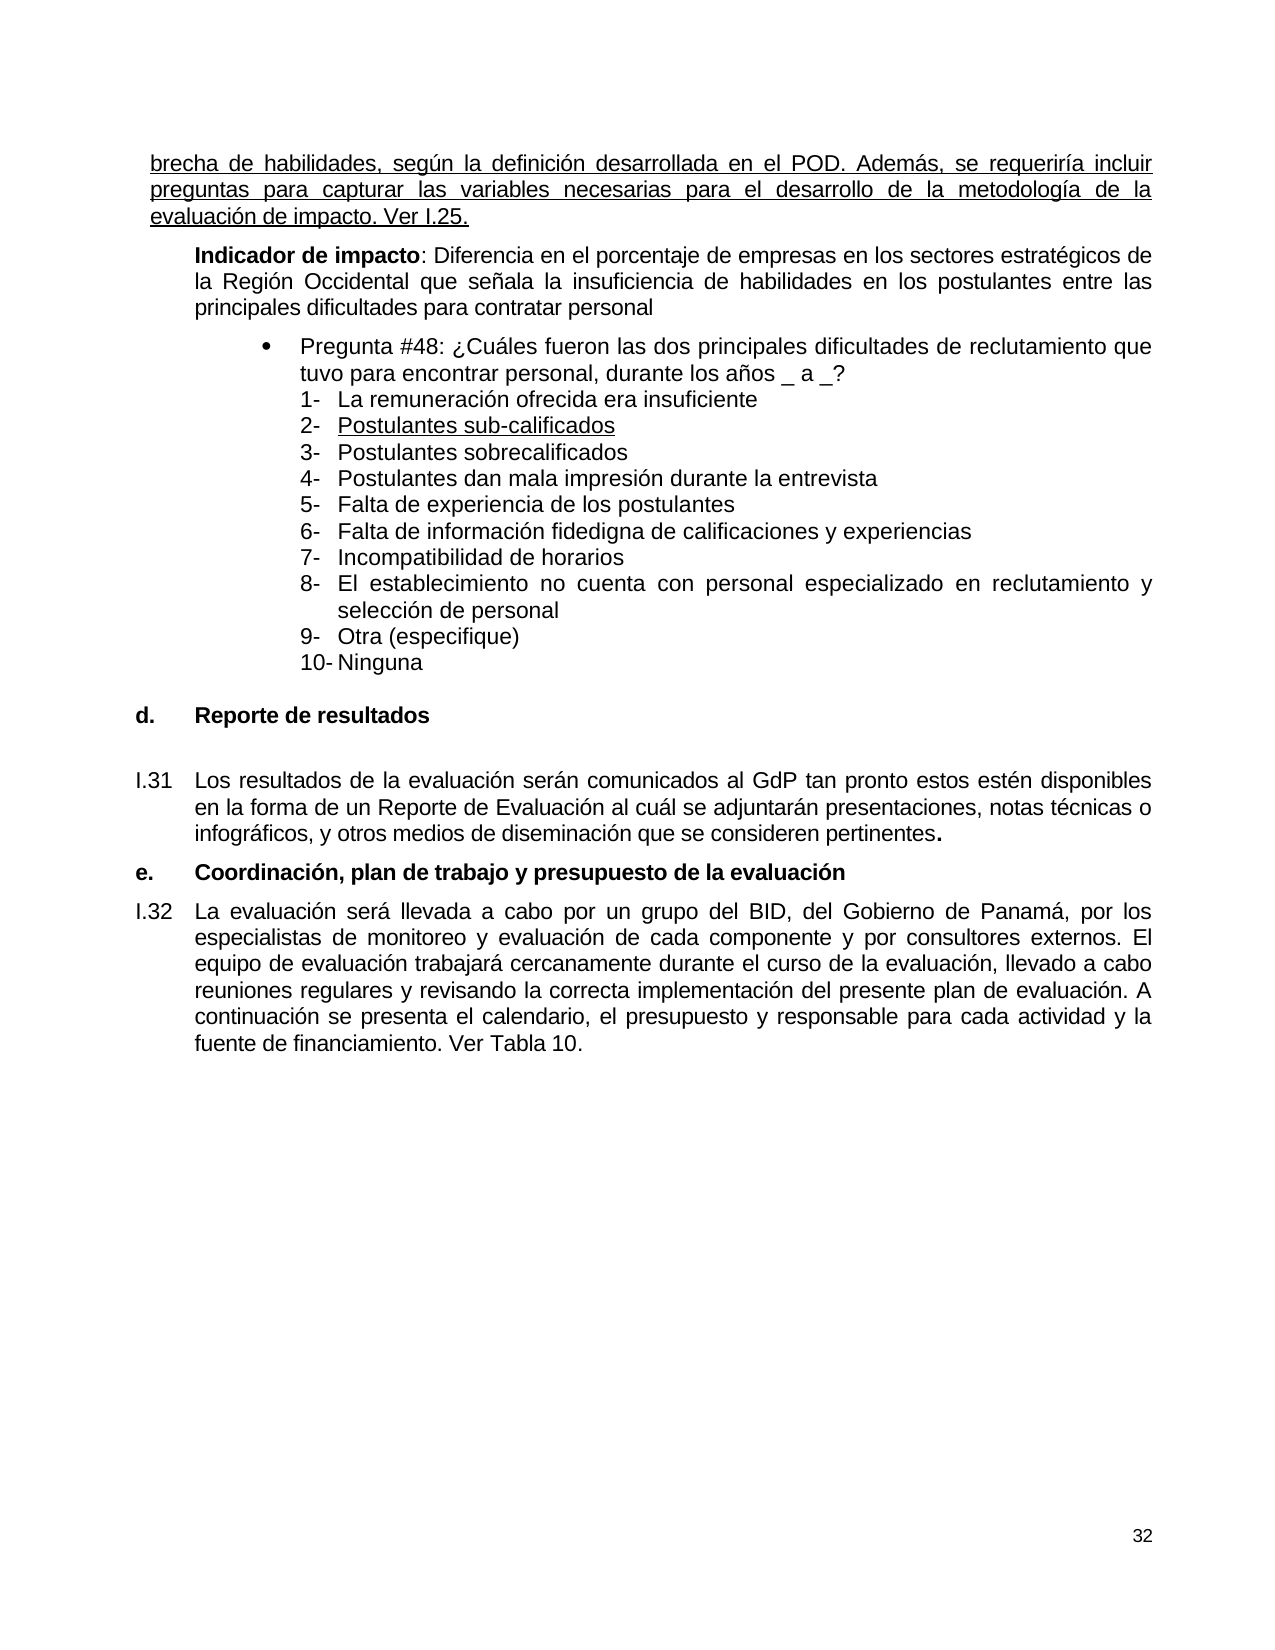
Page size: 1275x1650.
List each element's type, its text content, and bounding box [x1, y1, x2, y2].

list El establecimiento no cuenta con personal especializado en reclutamiento y selección de personal [300, 570, 1153, 623]
list Ninguna [300, 649, 1153, 676]
list Otra (especifique) [300, 623, 1153, 649]
list Reporte de resultados [135, 702, 1153, 728]
list Postulantes sub-calificados [300, 412, 1153, 438]
list Postulantes sobrecalificados [300, 438, 1153, 465]
list Coordinación, plan de trabajo y presupuesto de la evaluación [135, 859, 1153, 885]
list Falta de experiencia de los postulantes [300, 491, 1153, 518]
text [91, 150, 1153, 229]
list Postulantes dan mala impresión durante la entrevista [300, 465, 1153, 491]
list Incompatibilidad de horarios [300, 544, 1153, 570]
list Pregunta #48: ¿Cuáles fueron las dos principales dificultades de reclutamiento que tuvo para encontrar personal, durante los años _ a _? [262, 333, 1153, 386]
list Falta de información fidedigna de calificaciones y experiencias [300, 518, 1153, 544]
text Los resultados de la evaluación serán comunicados al GdP tan pronto estos estén disponibles en la forma de un Reporte de Evaluación al cuál se adjuntarán presentaciones, notas técnicas o infográficos, y otros medios de diseminación que se consideren pertinentes. [135, 767, 1153, 846]
list Indicador de impacto: Diferencia en el porcentaje de empresas en los sectores estratégicos de la Región Occidental que señala la insuficiencia de habilidades en los postulantes entre las principales dificultades para contratar personal [194, 242, 1153, 321]
list La remuneración ofrecida era insuficiente [300, 386, 1153, 412]
text La evaluación será llevada a cabo por un grupo del BID, del Gobierno de Panamá, por los especialistas de monitoreo y evaluación de cada componente y por consultores externos. El equipo de evaluación trabajará cercanamente durante el curso de la evaluación, llevado a cabo reuniones regulares y revisando la correcta implementación del presente plan de evaluación. A continuación se presenta el calendario, el presupuesto y responsable para cada actividad y la fuente de financiamiento. Ver Tabla 10. [135, 898, 1153, 1056]
